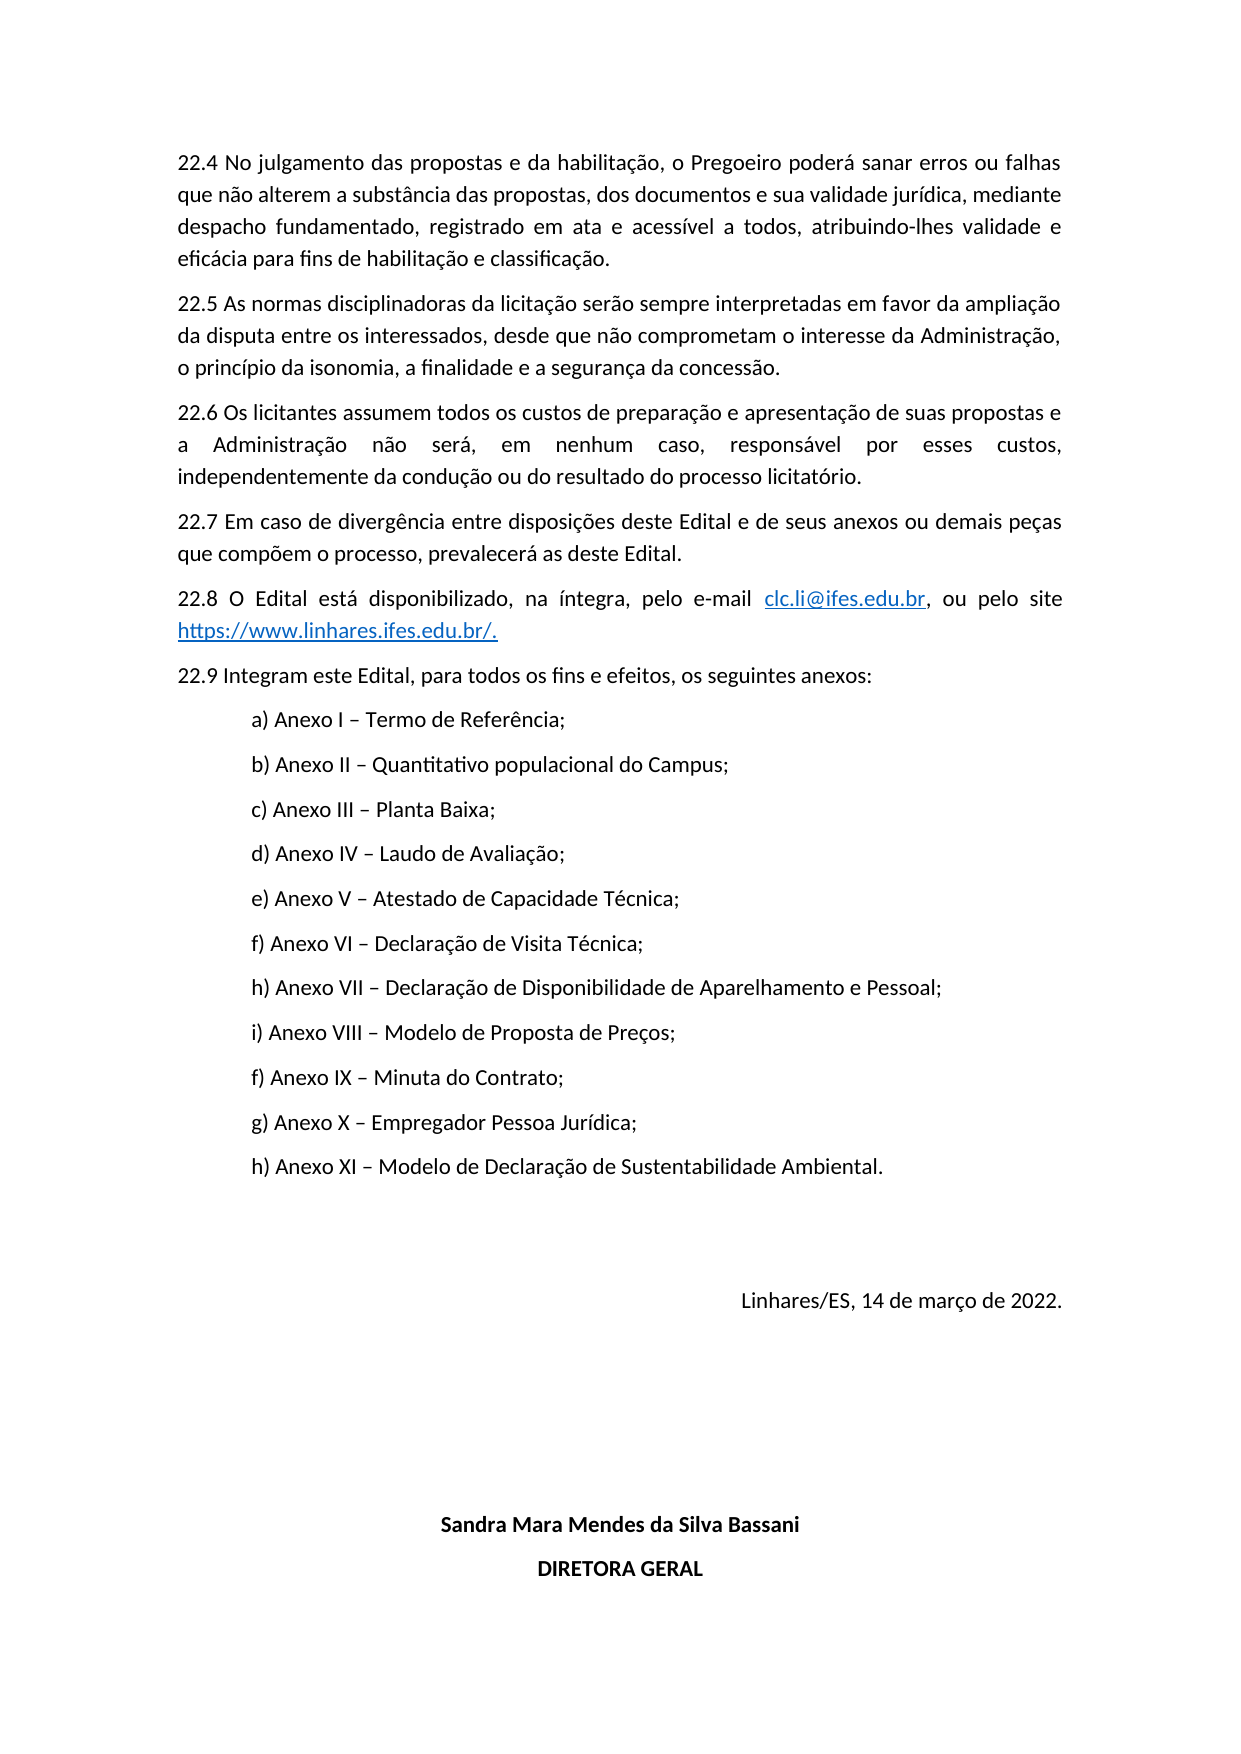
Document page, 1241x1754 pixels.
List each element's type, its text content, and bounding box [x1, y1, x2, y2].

text Linhares/ES, 14 de março de 2022. [177, 1286, 1063, 1314]
text g) Anexo X – Empregador Pessoa Jurídica; [251, 1108, 1063, 1136]
text Sandra Mara Mendes da Silva Bassani [177, 1510, 1063, 1538]
text a) Anexo I – Termo de Referência; [251, 705, 1063, 733]
text 22.5 As normas disciplinadoras da licitação serão sempre interpretadas em favor da ampliação da disputa entre os interessados, desde que não comprometam o interesse da Administração, o princípio da isonomia, a finalidade e a segurança da concessão. [177, 289, 1063, 381]
text 22.9 Integram este Edital, para todos os fins e efeitos, os seguintes anexos: [177, 661, 1063, 689]
text c) Anexo III – Planta Baixa; [251, 795, 1063, 823]
text 22.8 O Edital está disponibilizado, na íntegra, pelo e-mail clc.li@ifes.edu.br, ou pelo site https://www.linhares.ifes.edu.br/. [177, 584, 1063, 644]
text h) Anexo VII – Declaração de Disponibilidade de Aparelhamento e Pessoal; [251, 973, 1063, 1002]
text 22.7 Em caso de divergência entre disposições deste Edital e de seus anexos ou demais peças que compõem o processo, prevalecerá as deste Edital. [177, 507, 1063, 567]
text h) Anexo XI – Modelo de Declaração de Sustentabilidade Ambiental. [251, 1152, 1063, 1180]
text i) Anexo VIII – Modelo de Proposta de Preços; [251, 1018, 1063, 1046]
text 22.6 Os licitantes assumem todos os custos de preparação e apresentação de suas propostas e a Administração não será, em nenhum caso, responsável por esses custos, independentemente da condução ou do resultado do processo licitatório. [177, 398, 1063, 490]
text DIRETORA GERAL [177, 1554, 1063, 1582]
text f) Anexo IX – Minuta do Contrato; [251, 1063, 1063, 1091]
text e) Anexo V – Atestado de Capacidade Técnica; [251, 884, 1063, 912]
text b) Anexo II – Quantitativo populacional do Campus; [251, 750, 1063, 778]
text f) Anexo VI – Declaração de Visita Técnica; [251, 929, 1063, 957]
text d) Anexo IV – Laudo de Avaliação; [251, 839, 1063, 867]
text 22.4 No julgamento das propostas e da habilitação, o Pregoeiro poderá sanar erros ou falhas que não alterem a substância das propostas, dos documentos e sua validade jurídica, mediante despacho fundamentado, registrado em ata e acessível a todos, atribuindo-lhes validade e eficácia para fins de habilitação e classificação. [177, 148, 1063, 272]
